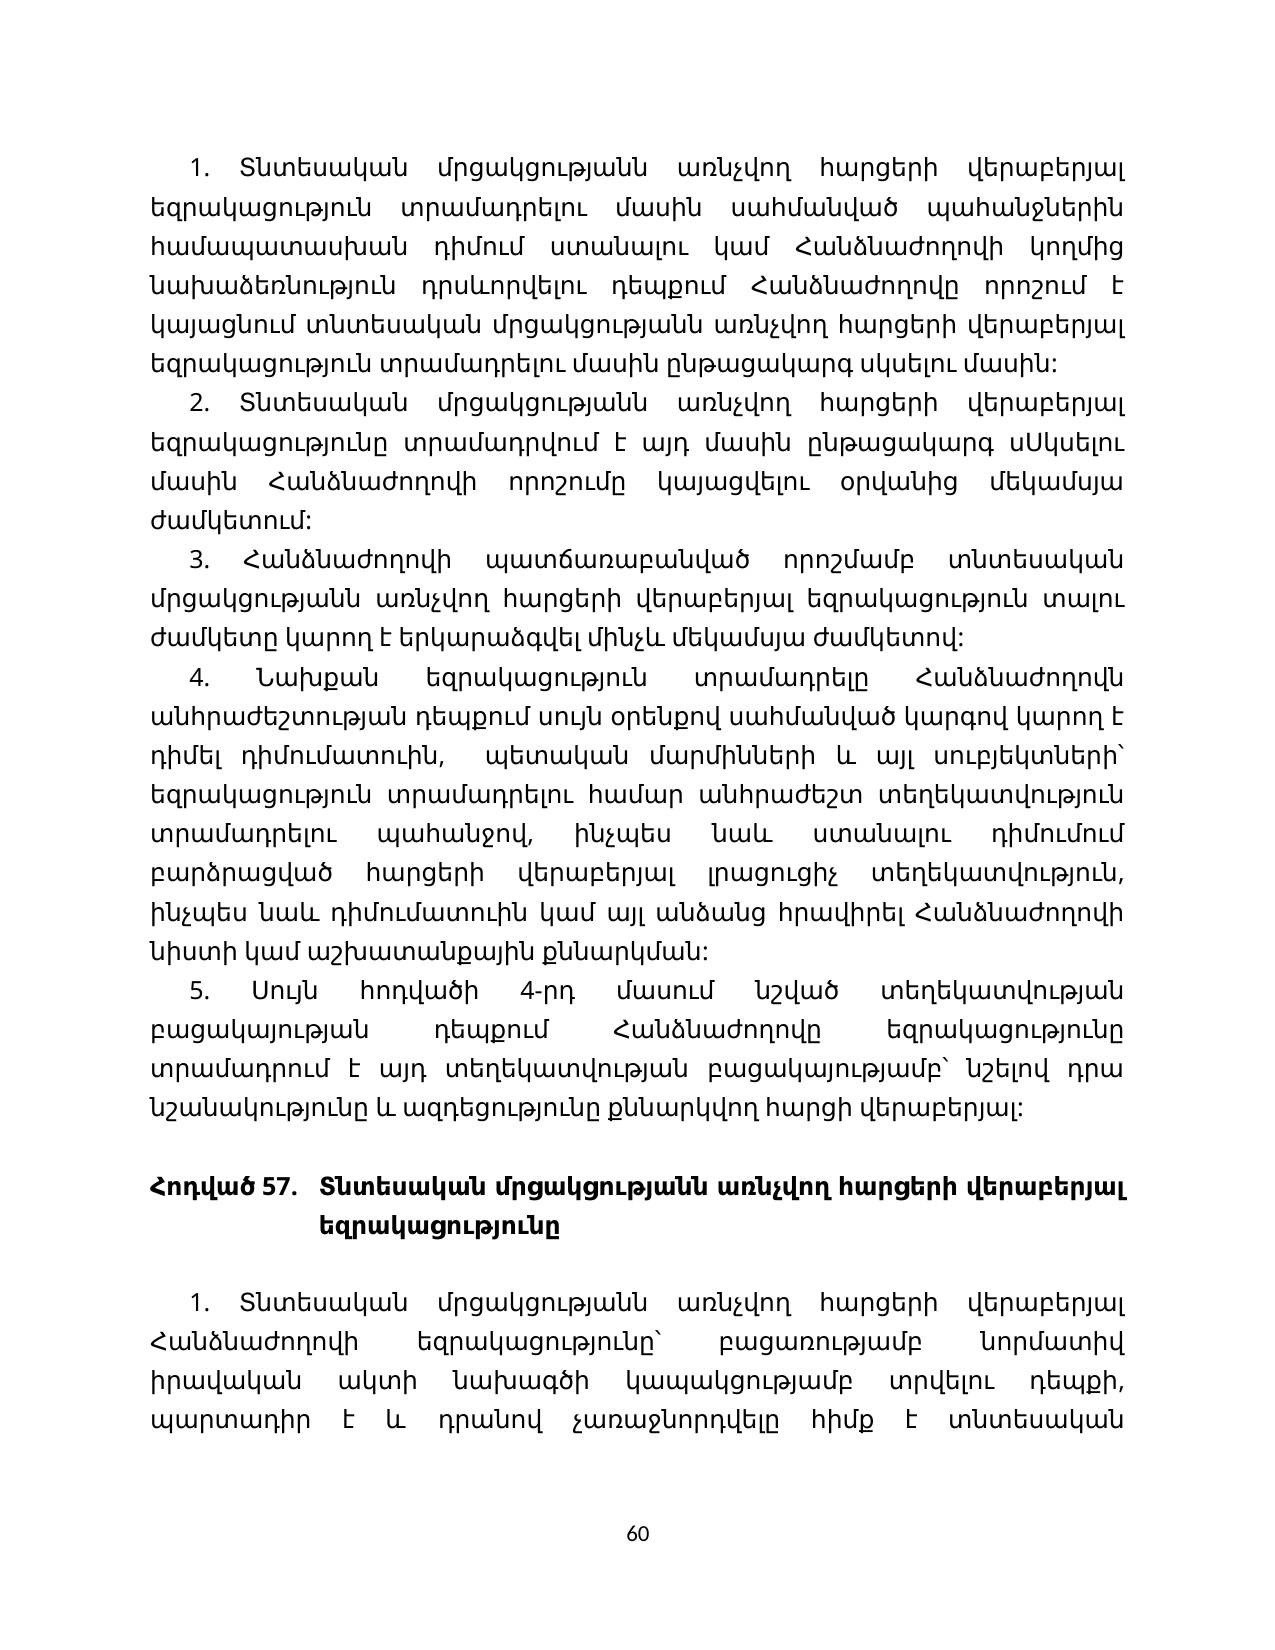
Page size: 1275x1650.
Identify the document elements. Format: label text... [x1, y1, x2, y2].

text 1. Տնտեսական մրցակցությանն առնչվող հարցերի վերաբերյալ եզրակացություն տրամադրելու մասին սահմանված պահանջներին համապատասխան դիմում ստանալու կամ Հանձնաժողովի կողմից նախաձեռնություն դրսևորվելու դեպքում Հանձնաժողովը որոշում է կայացնում տնտեսական մրցակցությանն առնչվող հարցերի վերաբերյալ եզրակացություն տրամադրելու մասին ընթացակարգ սկսելու մասին: [150, 150, 1125, 380]
text 2. Տնտեսական մրցակցությանն առնչվող հարցերի վերաբերյալ եզրակացությունը տրամադրվում է այդ մասին ընթացակարգ սՍկսելու մասին Հանձնաժողովի որոշումը կայացվելու օրվանից մեկամսյա ժամկետում: [150, 385, 1125, 537]
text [150, 1284, 1125, 1436]
table_header Տնտեսական մրցակցությանն առնչվող հարցերի վերաբերյալ եզրակացությունը [319, 1168, 1125, 1245]
text 4. Նախքան եզրակացություն տրամադրելը Հանձնաժողովն անհրաժեշտության դեպքում սույն օրենքով սահմանված կարգով կարող է դիմել դիմումատուին, պետական մարմինների և այլ սուբյեկտների՝ եզրակացություն տրամադրելու համար անհրաժեշտ տեղեկատվություն տրամադրելու պահանջով, ինչպես նաև ստանալու դիմումում բարձրացված հարցերի վերաբերյալ լրացուցիչ տեղեկատվություն, ինչպես նաև դիմումատուին կամ այլ անձանց հրավիրել Հանձնաժողովի նիստի կամ աշխատանքային քննարկման: [150, 659, 1125, 967]
text 5. Սույն հոդվածի 4-րդ մասում նշված տեղեկատվության բացակայության դեպքում Հանձնաժողովը եզրակացությունը տրամադրում է այդ տեղեկատվության բացակայությամբ՝ նշելով դրա նշանակությունը և ազդեցությունը քննարկվող հարցի վերաբերյալ: [150, 972, 1125, 1124]
text 3. Հանձնաժողովի պատճառաբանված որոշմամբ տնտեսական մրցակցությանն առնչվող հարցերի վերաբերյալ եզրակացություն տալու ժամկետը կարող է երկարաձգվել մինչև մեկամսյա ժամկետով: [150, 542, 1125, 654]
table_header Հոդված 57. [150, 1168, 319, 1245]
